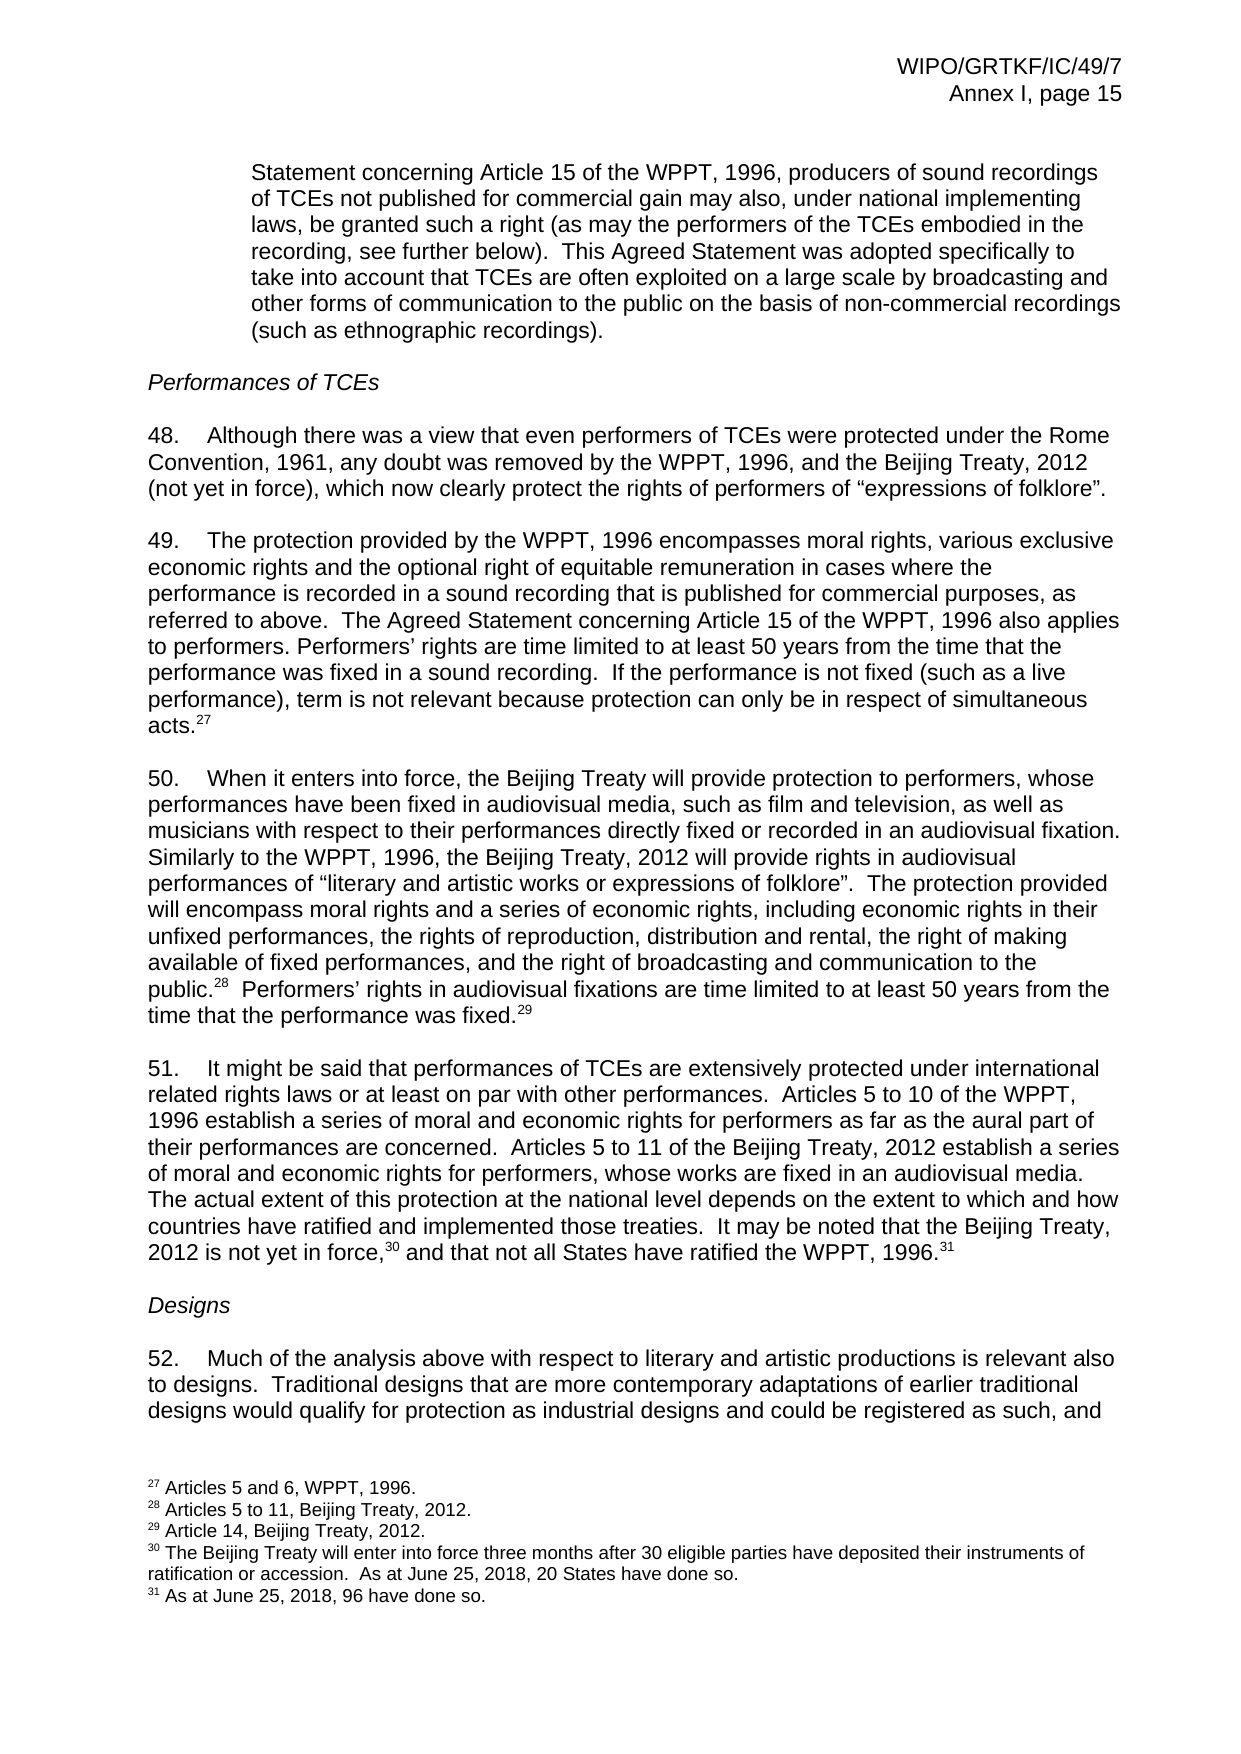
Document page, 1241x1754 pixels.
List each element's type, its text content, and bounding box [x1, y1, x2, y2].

list It might be said that performances of TCEs are extensively protected under international related rights laws or at least on par with other performances. Articles 5 to 10 of the WPPT, 1996 establish a series of moral and economic rights for performers as far as the aural part of their performances are concerned. Articles 5 to 11 of the Beijing Treaty, 2012 establish a series of moral and economic rights for performers, whose works are fixed in an audiovisual media. The actual extent of this protection at the national level depends on the extent to which and how countries have ratified and implemented those treaties. It may be noted that the Beijing Treaty, 2012 is not yet in force, and that not all States have ratified the WPPT, 1996. [148, 1054, 1122, 1265]
list Although there was a view that even performers of TCEs were protected under the Rome Convention, 1961, any doubt was removed by the WPPT, 1996, and the Beijing Treaty, 2012 (not yet in force), which now clearly protect the rights of performers of “expressions of folklore”. [148, 422, 1122, 501]
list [204, 158, 1122, 343]
text Designs [148, 1292, 1122, 1318]
list The protection provided by the WPPT, 1996 encompasses moral rights, various exclusive economic rights and the optional right of equitable remuneration in cases where the performance is recorded in a sound recording that is published for commercial purposes, as referred to above. The Agreed Statement concerning Article 15 of the WPPT, 1996 also applies to performers. Performers’ rights are time limited to at least 50 years from the time that the performance was fixed in a sound recording. If the performance is not fixed (such as a live performance), term is not relevant because protection can only be in respect of simultaneous acts. [148, 527, 1122, 738]
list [148, 1344, 1122, 1423]
list When it enters into force, the Beijing Treaty will provide protection to performers, whose performances have been fixed in audiovisual media, such as film and television, as well as musicians with respect to their performances directly fixed or recorded in an audiovisual fixation. Similarly to the WPPT, 1996, the Beijing Treaty, 2012 will provide rights in audiovisual performances of “literary and artistic works or expressions of folklore”. The protection provided will encompass moral rights and a series of economic rights, including economic rights in their unfixed performances, the rights of reproduction, distribution and rental, the right of making available of fixed performances, and the right of broadcasting and communication to the public. Performers’ rights in audiovisual fixations are time limited to at least 50 years from the time that the performance was fixed. [148, 765, 1122, 1028]
text Performances of TCEs [148, 369, 1122, 396]
